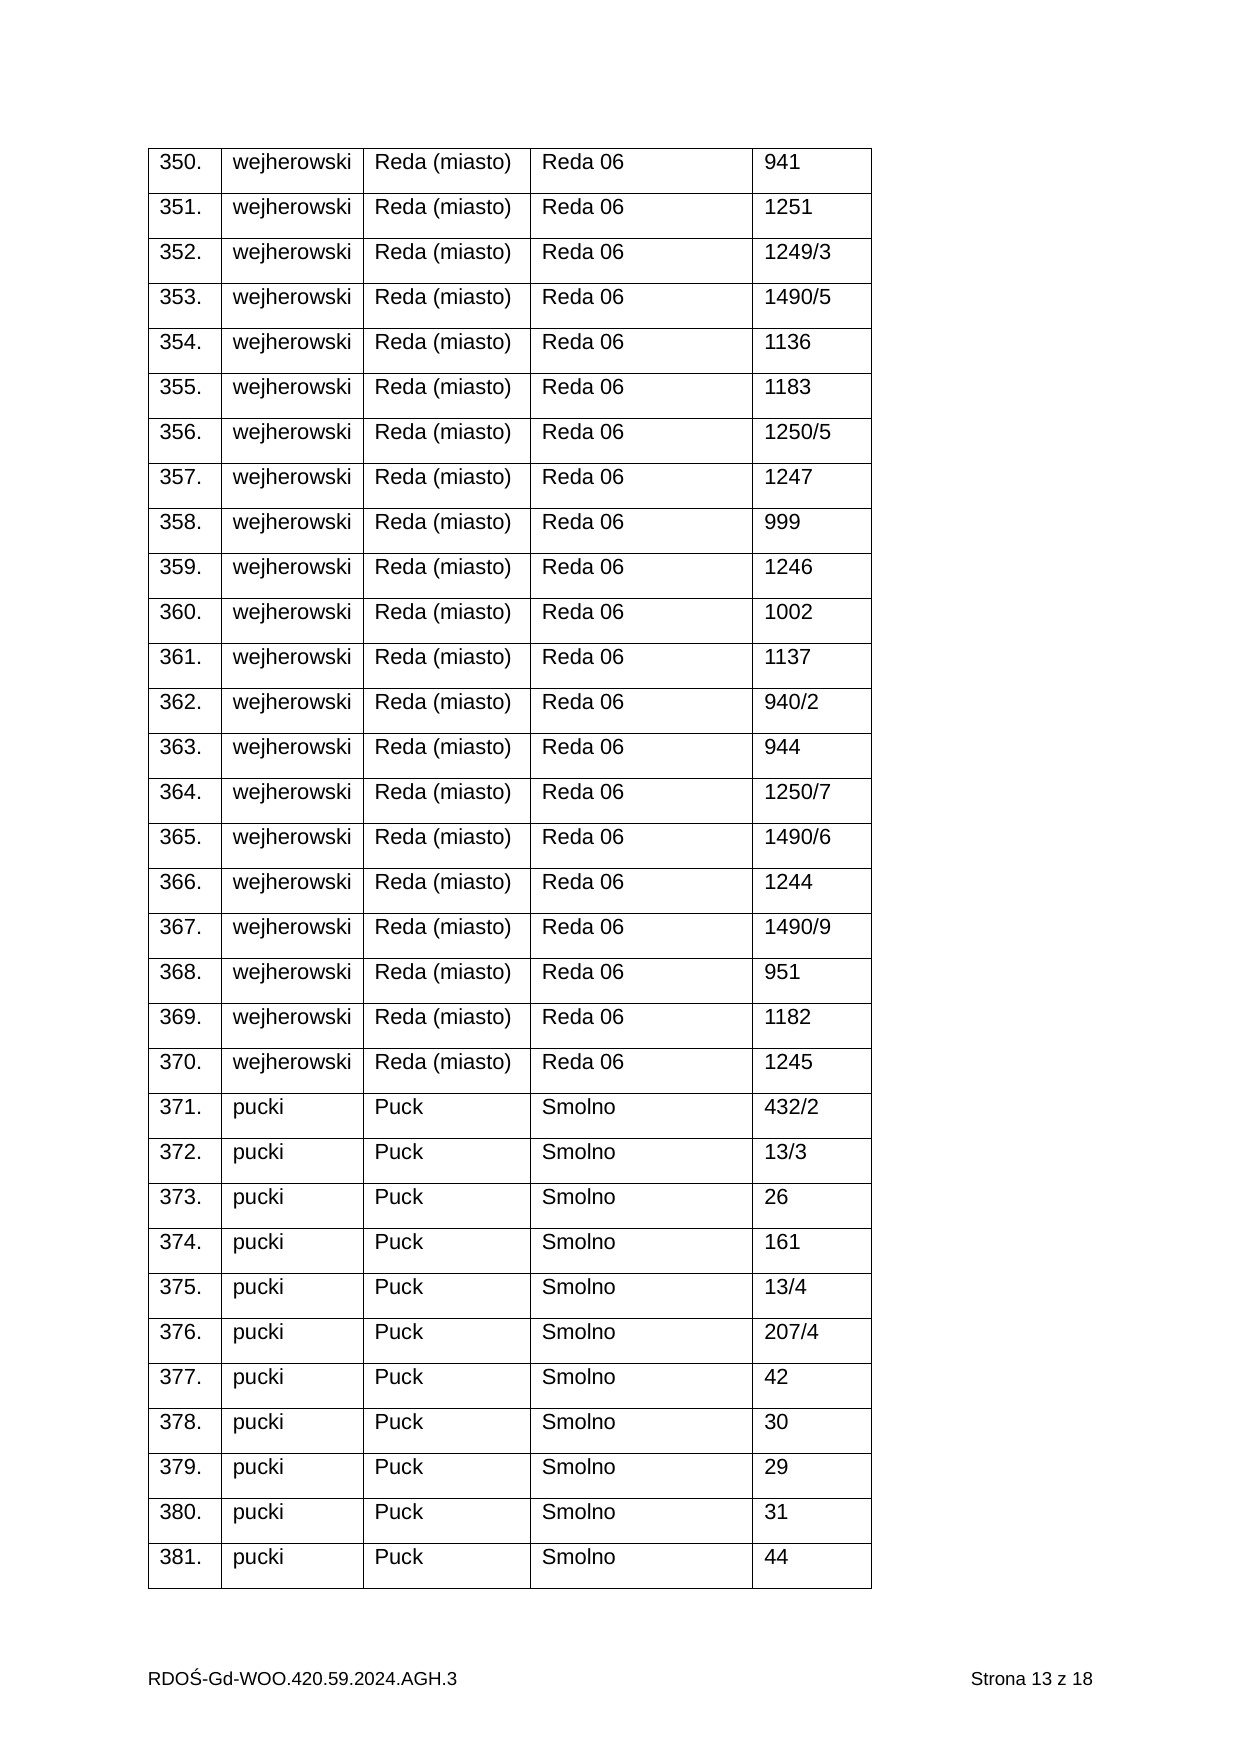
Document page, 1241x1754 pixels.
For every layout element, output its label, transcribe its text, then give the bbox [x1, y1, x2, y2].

table_cell Smolno [531, 1139, 752, 1183]
table_cell Reda 06 [531, 374, 752, 418]
table_cell Reda 06 [531, 464, 752, 508]
table_cell 380. [149, 1499, 221, 1543]
table_cell pucki [222, 1319, 363, 1363]
table_cell Reda 06 [531, 599, 752, 643]
table_cell Smolno [531, 1319, 752, 1363]
table_cell 42 [753, 1364, 871, 1408]
table_cell wejherowski [222, 284, 363, 328]
table_cell 381. [149, 1544, 221, 1588]
table_cell Puck [364, 1364, 530, 1408]
table_cell Reda (miasto) [364, 644, 530, 688]
table_cell wejherowski [222, 239, 363, 283]
table_cell 353. [149, 284, 221, 328]
table_cell 1182 [753, 1004, 871, 1048]
table_cell Reda (miasto) [364, 194, 530, 238]
table_cell pucki [222, 1544, 363, 1588]
table_cell Reda (miasto) [364, 509, 530, 553]
table_cell 356. [149, 419, 221, 463]
table_cell 30 [753, 1409, 871, 1453]
table_cell 1490/9 [753, 914, 871, 958]
table_cell 951 [753, 959, 871, 1003]
table_cell Smolno [531, 1454, 752, 1498]
table_cell Reda (miasto) [364, 1004, 530, 1048]
table_cell wejherowski [222, 1049, 363, 1093]
table_cell Reda 06 [531, 734, 752, 778]
table_cell pucki [222, 1094, 363, 1138]
table_cell Puck [364, 1184, 530, 1228]
table_cell 1137 [753, 644, 871, 688]
table_cell wejherowski [222, 599, 363, 643]
table_cell Reda (miasto) [364, 464, 530, 508]
table_cell Reda (miasto) [364, 869, 530, 913]
table_cell Reda 06 [531, 1004, 752, 1048]
table_cell Puck [364, 1454, 530, 1498]
table_cell Reda 06 [531, 239, 752, 283]
table_cell Reda (miasto) [364, 1049, 530, 1093]
table_cell 1250/7 [753, 779, 871, 823]
table_cell 365. [149, 824, 221, 868]
table_cell Reda 06 [531, 779, 752, 823]
table_cell 1183 [753, 374, 871, 418]
table_cell Reda 06 [531, 869, 752, 913]
table_cell wejherowski [222, 644, 363, 688]
table_cell Reda 06 [531, 419, 752, 463]
table_cell wejherowski [222, 509, 363, 553]
table_cell 359. [149, 554, 221, 598]
table_cell Puck [364, 1229, 530, 1273]
table_cell pucki [222, 1229, 363, 1273]
table_cell Puck [364, 1094, 530, 1138]
table_cell Reda (miasto) [364, 329, 530, 373]
table_cell Smolno [531, 1094, 752, 1138]
table_cell 351. [149, 194, 221, 238]
table_cell Reda 06 [531, 509, 752, 553]
table_cell 367. [149, 914, 221, 958]
table_cell 376. [149, 1319, 221, 1363]
table_cell 161 [753, 1229, 871, 1273]
table_cell 1250/5 [753, 419, 871, 463]
table_cell wejherowski [222, 1004, 363, 1048]
table_cell Reda (miasto) [364, 374, 530, 418]
table_cell Puck [364, 1499, 530, 1543]
table_cell pucki [222, 1499, 363, 1543]
table_cell Reda 06 [531, 284, 752, 328]
table_cell Smolno [531, 1274, 752, 1318]
table_cell 1247 [753, 464, 871, 508]
table_cell Reda 06 [531, 554, 752, 598]
table_cell 1246 [753, 554, 871, 598]
table_cell 941 [753, 149, 871, 193]
table_cell 371. [149, 1094, 221, 1138]
table_cell Reda 06 [531, 689, 752, 733]
table_cell Reda (miasto) [364, 419, 530, 463]
table_cell pucki [222, 1139, 363, 1183]
table_cell 1249/3 [753, 239, 871, 283]
table_cell Reda (miasto) [364, 599, 530, 643]
table_cell Reda (miasto) [364, 734, 530, 778]
table_cell Puck [364, 1274, 530, 1318]
table_cell 363. [149, 734, 221, 778]
table_cell pucki [222, 1274, 363, 1318]
table_cell Reda 06 [531, 1049, 752, 1093]
table_cell 1490/6 [753, 824, 871, 868]
table_cell 350. [149, 149, 221, 193]
table_cell Smolno [531, 1499, 752, 1543]
table_cell 369. [149, 1004, 221, 1048]
table_cell Reda 06 [531, 644, 752, 688]
table_cell wejherowski [222, 194, 363, 238]
table_cell 374. [149, 1229, 221, 1273]
table_cell 370. [149, 1049, 221, 1093]
table_cell wejherowski [222, 329, 363, 373]
table_cell Reda (miasto) [364, 284, 530, 328]
table_cell 373. [149, 1184, 221, 1228]
table_cell Reda 06 [531, 149, 752, 193]
table_cell 26 [753, 1184, 871, 1228]
table_cell wejherowski [222, 554, 363, 598]
table_cell Reda (miasto) [364, 779, 530, 823]
table_cell 13/3 [753, 1139, 871, 1183]
table_cell 352. [149, 239, 221, 283]
table_cell Puck [364, 1319, 530, 1363]
table_cell 377. [149, 1364, 221, 1408]
table_cell 360. [149, 599, 221, 643]
table_cell Reda 06 [531, 959, 752, 1003]
table_cell wejherowski [222, 149, 363, 193]
table_cell 44 [753, 1544, 871, 1588]
table_cell wejherowski [222, 959, 363, 1003]
table_cell Reda 06 [531, 824, 752, 868]
table_cell Reda (miasto) [364, 239, 530, 283]
table_cell 207/4 [753, 1319, 871, 1363]
table_cell wejherowski [222, 869, 363, 913]
table_cell 1244 [753, 869, 871, 913]
table_cell Smolno [531, 1409, 752, 1453]
table_cell Reda (miasto) [364, 824, 530, 868]
table_cell 378. [149, 1409, 221, 1453]
table_cell Smolno [531, 1544, 752, 1588]
table_cell pucki [222, 1454, 363, 1498]
table_cell 358. [149, 509, 221, 553]
table_cell wejherowski [222, 374, 363, 418]
table_cell Puck [364, 1544, 530, 1588]
table_cell wejherowski [222, 914, 363, 958]
table_cell 379. [149, 1454, 221, 1498]
table_cell 944 [753, 734, 871, 778]
table_cell Smolno [531, 1364, 752, 1408]
table_cell 362. [149, 689, 221, 733]
table_cell wejherowski [222, 419, 363, 463]
table_cell pucki [222, 1364, 363, 1408]
table_cell wejherowski [222, 779, 363, 823]
table_cell 29 [753, 1454, 871, 1498]
table_cell 999 [753, 509, 871, 553]
table_cell Puck [364, 1409, 530, 1453]
table_cell wejherowski [222, 734, 363, 778]
table_cell Smolno [531, 1229, 752, 1273]
table_cell 368. [149, 959, 221, 1003]
table_cell 1136 [753, 329, 871, 373]
table_cell 366. [149, 869, 221, 913]
table_cell 13/4 [753, 1274, 871, 1318]
table_cell 940/2 [753, 689, 871, 733]
table_cell 375. [149, 1274, 221, 1318]
table_cell wejherowski [222, 464, 363, 508]
table_cell 432/2 [753, 1094, 871, 1138]
table_cell Reda (miasto) [364, 959, 530, 1003]
table_cell pucki [222, 1184, 363, 1228]
table_cell wejherowski [222, 689, 363, 733]
table_cell Smolno [531, 1184, 752, 1228]
table_cell 1490/5 [753, 284, 871, 328]
table_cell 1002 [753, 599, 871, 643]
table_cell 355. [149, 374, 221, 418]
table_cell Puck [364, 1139, 530, 1183]
table_cell 361. [149, 644, 221, 688]
table_cell wejherowski [222, 824, 363, 868]
table_cell 364. [149, 779, 221, 823]
table_cell 1245 [753, 1049, 871, 1093]
table_cell Reda (miasto) [364, 689, 530, 733]
table_cell 357. [149, 464, 221, 508]
table_cell Reda 06 [531, 194, 752, 238]
table_cell Reda (miasto) [364, 914, 530, 958]
table_cell Reda (miasto) [364, 149, 530, 193]
table_cell Reda 06 [531, 329, 752, 373]
table_cell pucki [222, 1409, 363, 1453]
table_cell 354. [149, 329, 221, 373]
table_cell 1251 [753, 194, 871, 238]
table_cell Reda 06 [531, 914, 752, 958]
table_cell 372. [149, 1139, 221, 1183]
table_cell 31 [753, 1499, 871, 1543]
table_cell Reda (miasto) [364, 554, 530, 598]
